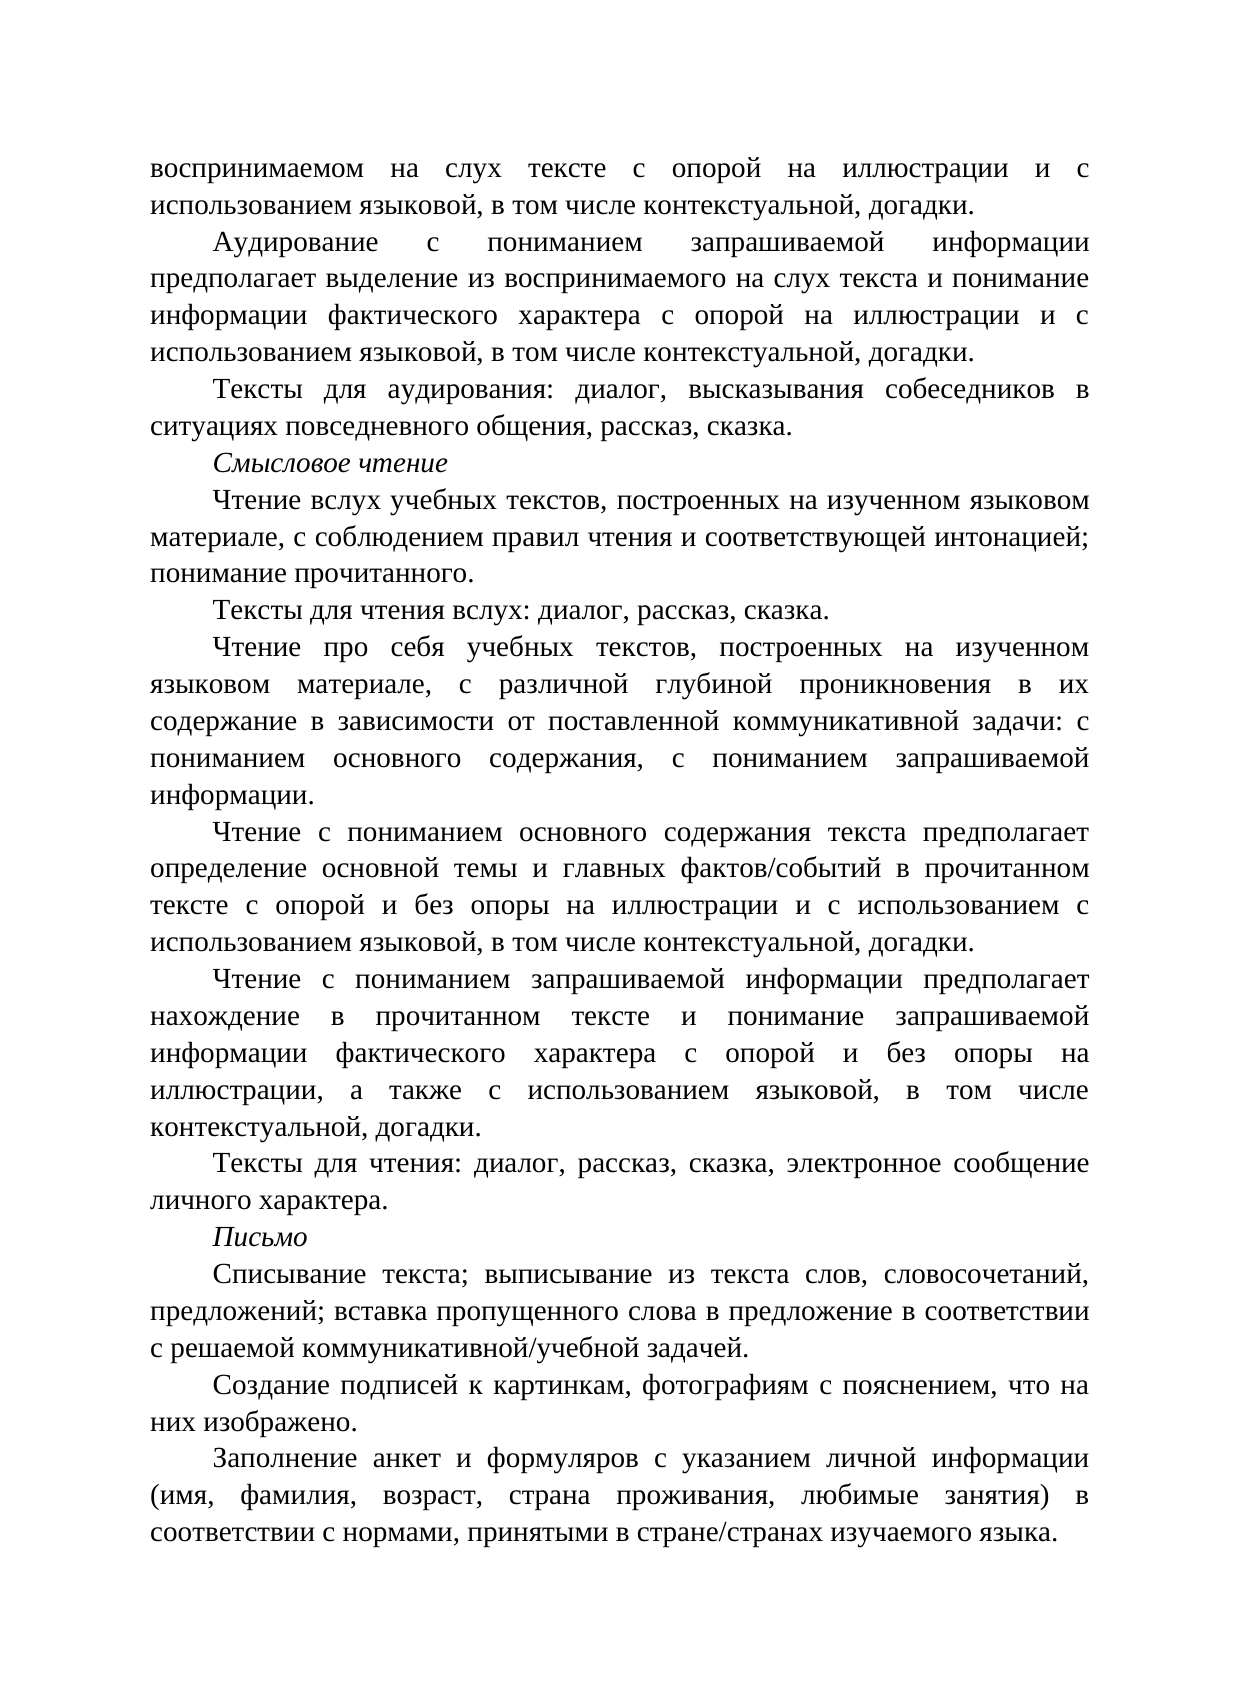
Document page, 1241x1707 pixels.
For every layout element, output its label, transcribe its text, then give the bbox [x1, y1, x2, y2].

text Тексты для чтения: диалог, рассказ, сказка, электронное сообщение личного характера. [150, 1146, 1090, 1216]
text Чтение вслух учебных текстов, построенных на изученном языковом материале, с соблюдением правил чтения и соответствующей интонацией; понимание прочитанного. [150, 482, 1090, 589]
text Аудирование с пониманием запрашиваемой информации предполагает выделение из воспринимаемого на слух текста и понимание информации фактического характера с опорой на иллюстрации и с использованием языковой, в том числе контекстуальной, догадки. [150, 224, 1090, 368]
text Письмо [150, 1219, 1090, 1253]
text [150, 150, 1090, 220]
text Чтение с пониманием запрашиваемой информации предполагает нахождение в прочитанном тексте и понимание запрашиваемой информации фактического характера с опорой и без опоры на иллюстрации, а также с использованием языковой, в том числе контекстуальной, догадки. [150, 961, 1090, 1142]
text Чтение про себя учебных текстов, построенных на изученном языковом материале, с различной глубиной проникновения в их содержание в зависимости от поставленной коммуникативной задачи: с пониманием основного содержания, с пониманием запрашиваемой информации. [150, 629, 1090, 810]
text Тексты для аудирования: диалог, высказывания собеседников в ситуациях повседневного общения, рассказ, сказка. [150, 371, 1090, 442]
text Смысловое чтение [150, 445, 1090, 478]
text Списывание текста; выписывание из текста слов, словосочетаний, предложений; вставка пропущенного слова в предложение в соответствии с решаемой коммуникативной/учебной задачей. [150, 1256, 1090, 1363]
text Создание подписей к картинкам, фотографиям с пояснением, что на них изображено. [150, 1367, 1090, 1437]
text Тексты для чтения вслух: диалог, рассказ, сказка. [150, 592, 1090, 626]
text Заполнение анкет и формуляров с указанием личной информации (имя, фамилия, возраст, страна проживания, любимые занятия) в соответствии с нормами, принятыми в стране/странах изучаемого языка. [150, 1441, 1090, 1548]
text Чтение с пониманием основного содержания текста предполагает определение основной темы и главных фактов/событий в прочитанном тексте с опорой и без опоры на иллюстрации и с использованием с использованием языковой, в том числе контекстуальной, догадки. [150, 814, 1090, 958]
